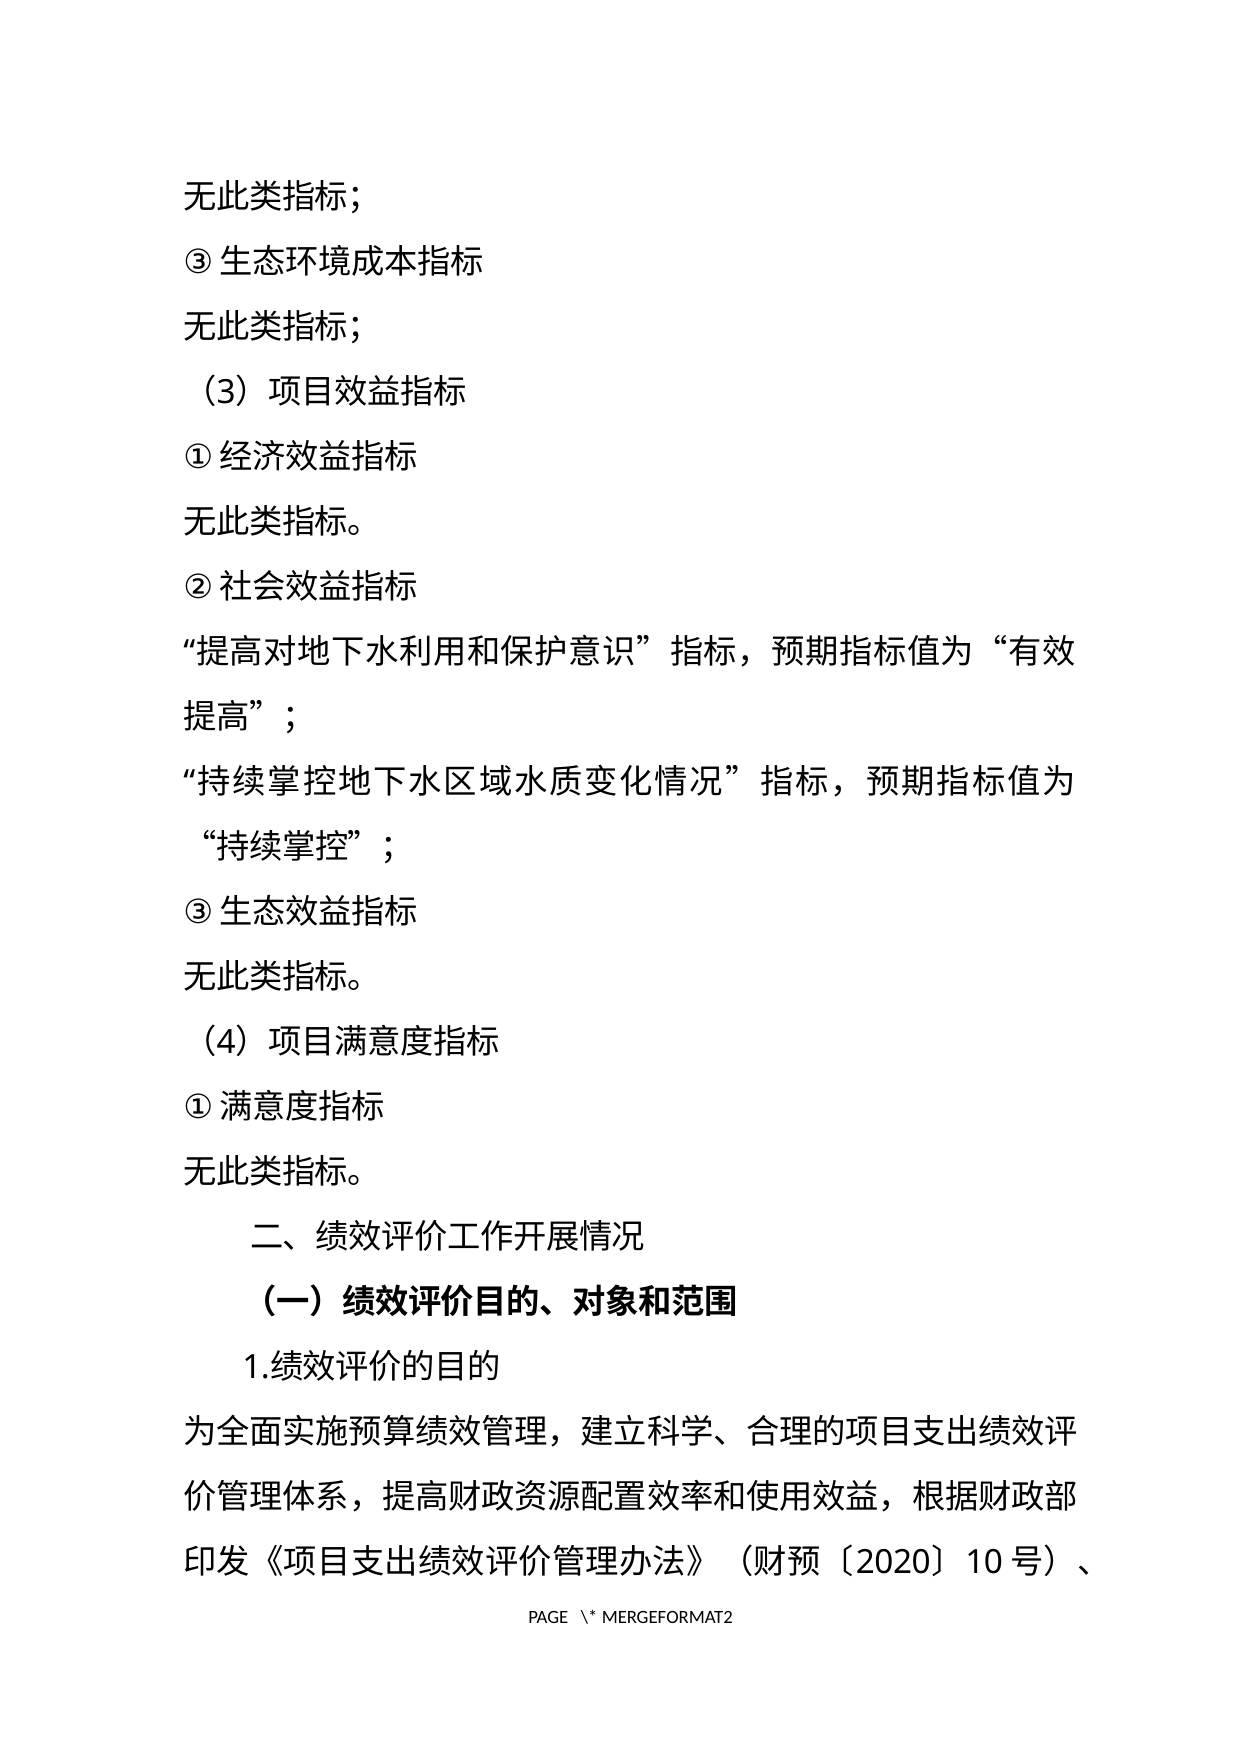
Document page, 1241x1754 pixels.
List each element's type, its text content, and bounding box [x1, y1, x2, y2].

text 二、绩效评价工作开展情况 [183, 1202, 1078, 1267]
text （一）绩效评价目的、对象和范围 [183, 1267, 1078, 1332]
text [183, 1332, 1078, 1592]
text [183, 162, 1078, 1202]
